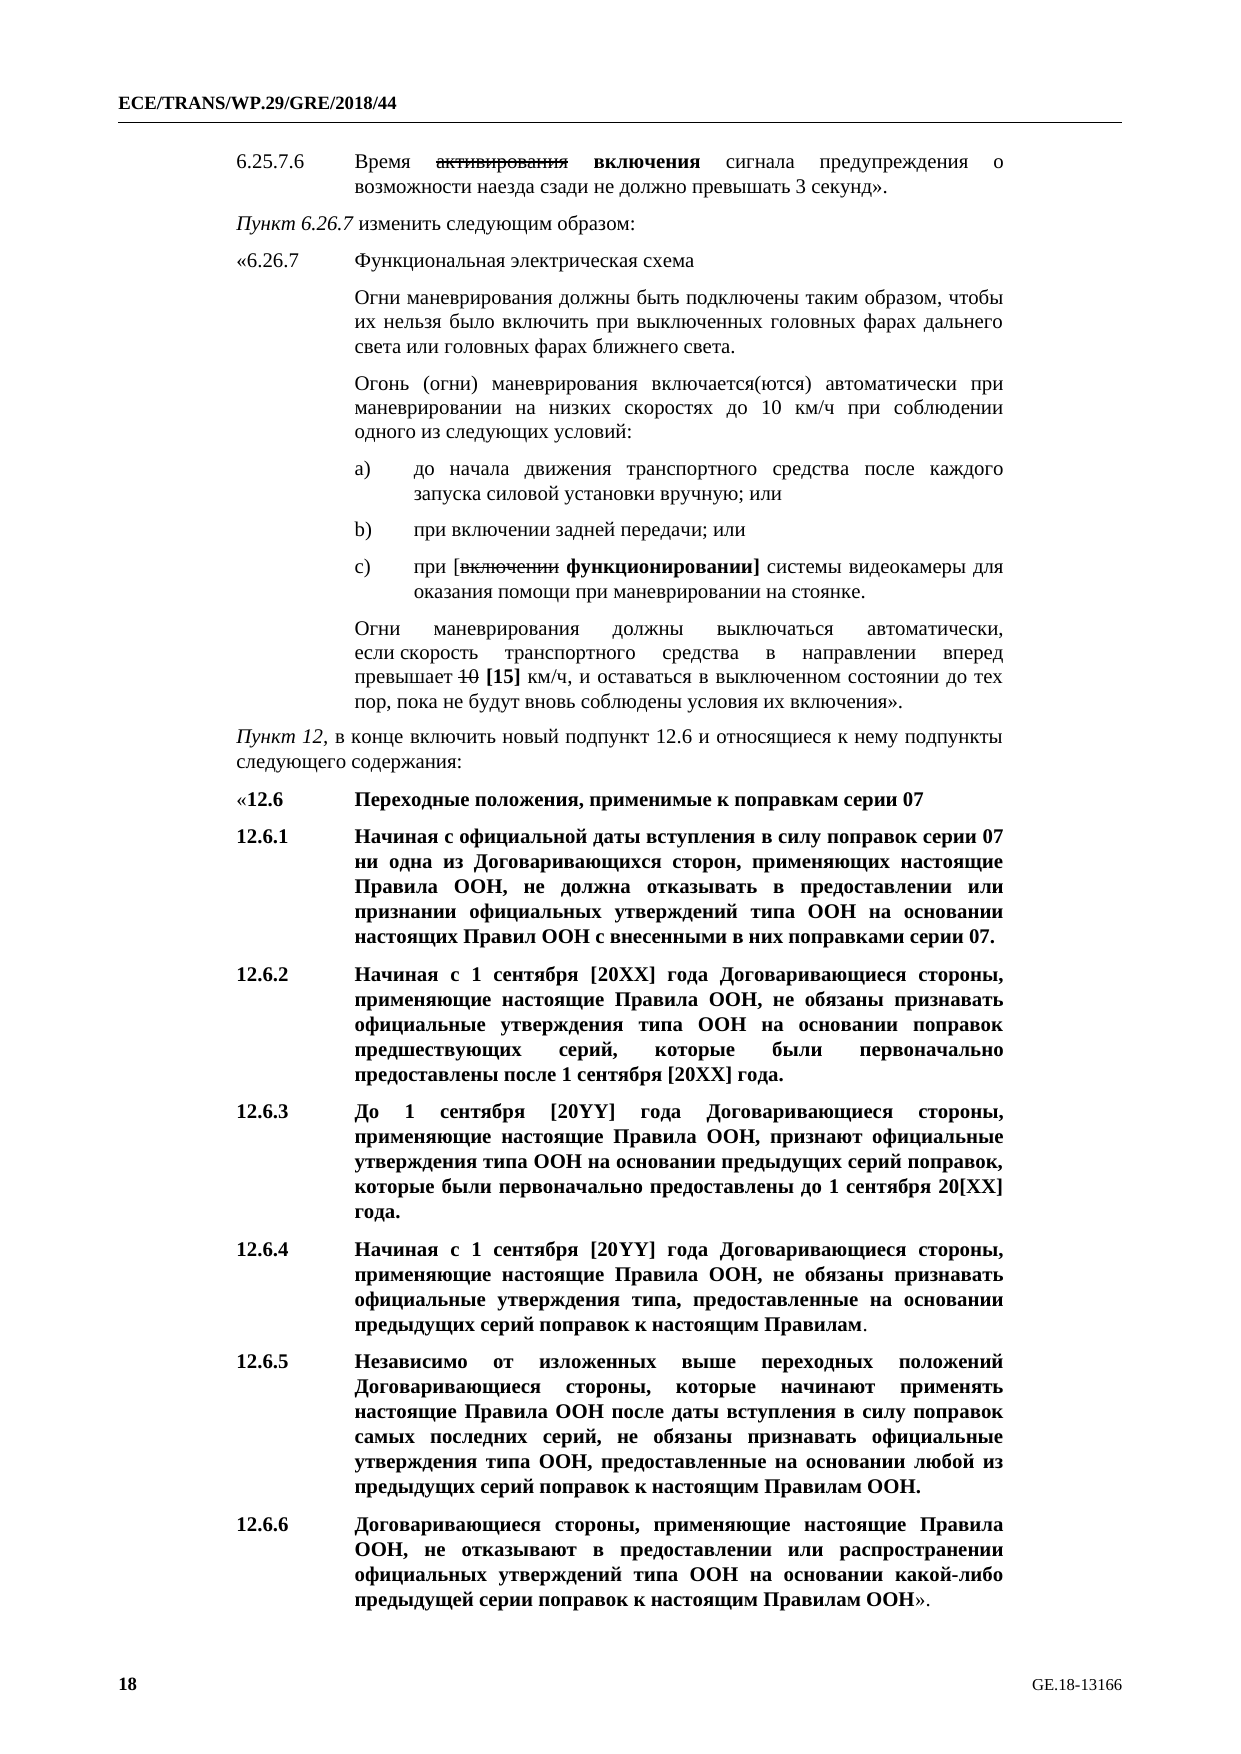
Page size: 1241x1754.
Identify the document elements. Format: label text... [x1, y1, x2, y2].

text Пункт 12, в конце включить новый подпункт 12.6 и относящиеся к нему подпункты следующего содержания: [236, 723, 1004, 773]
text а) до начала движения транспортного средства после каждого запуска силовой установки вручную; или [354, 456, 1004, 504]
text «6.26.7 Функциональная электрическая схема [236, 248, 1004, 272]
text Пункт 6.26.7 изменить следующим образом: [236, 210, 1004, 235]
text 6.25.7.6 Время активирования включения сигнала предупреждения о возможности наезда сзади не должно превышать 3 секунд». [236, 148, 1004, 198]
text 12.6.1 Начиная с официальной даты вступления в силу поправок серии 07 ни одна из Договаривающихся сторон, применяющих настоящие Правила ООН, не должна отказывать в предоставлении или признании официальных утверждений типа ООН на основании настоящих Правил ООН с внесенными в них поправками серии 07. [236, 823, 1004, 948]
text 12.6.2 Начиная с 1 сентября [20XX] года Договаривающиеся стороны, применяющие настоящие Правила ООН, не обязаны признавать официальные утверждения типа ООН на основании поправок предшествующих серий, которые были первоначально предоставлены после 1 сентября [20ХХ] года. [236, 961, 1004, 1086]
text с) при [включении функционировании] системы видеокамеры для оказания помощи при маневрировании на стоянке. [354, 554, 1004, 603]
text 12.6.5 Независимо от изложенных выше переходных положений Договаривающиеся стороны, которые начинают применять настоящие Правила ООН после даты вступления в силу поправок самых последних серий, не обязаны признавать официальные утверждения типа ООН, предоставленные на основании любой из предыдущих серий поправок к настоящим Правилам ООН. [236, 1348, 1004, 1498]
text b) при включении задней передачи; или [354, 517, 1004, 541]
text Огонь (огни) маневрирования включается(ются) автоматически при маневрировании на низких скоростях до 10 км/ч при соблюдении одного из следующих условий: [354, 370, 1004, 443]
text «12.6 Переходные положения, применимые к поправкам серии 07 [236, 786, 1004, 811]
text 12.6.6 Договаривающиеся стороны, применяющие настоящие Правила ООН, не отказывают в предоставлении или распространении официальных утверждений типа ООН на основании какой-либо предыдущей серии поправок к настоящим Правилам ООН». [236, 1511, 1004, 1611]
text Огни маневрирования должны быть подключены таким образом, чтобы их нельзя было включить при выключенных головных фарах дальнего света или головных фарах ближнего света. [354, 284, 1004, 358]
text 12.6.3 До 1 сентября [20YY] года Договаривающиеся стороны, применяющие настоящие Правила ООН, признают официальные утверждения типа ООН на основании предыдущих серий поправок, которые были первоначально предоставлены до 1 сентября 20[ХХ] года. [236, 1098, 1004, 1223]
text 12.6.4 Начиная с 1 сентября [20YY] года Договаривающиеся стороны, применяющие настоящие Правила ООН, не обязаны признавать официальные утверждения типа, предоставленные на основании предыдущих серий поправок к настоящим Правилам. [236, 1236, 1004, 1336]
text Огни маневрирования должны выключаться автоматически, если скорость транспортного средства в направлении вперед превышает 10 [15] км/ч, и оставаться в выключенном состоянии до тех пор, пока не будут вновь соблюдены условия их включения». [354, 615, 1004, 713]
